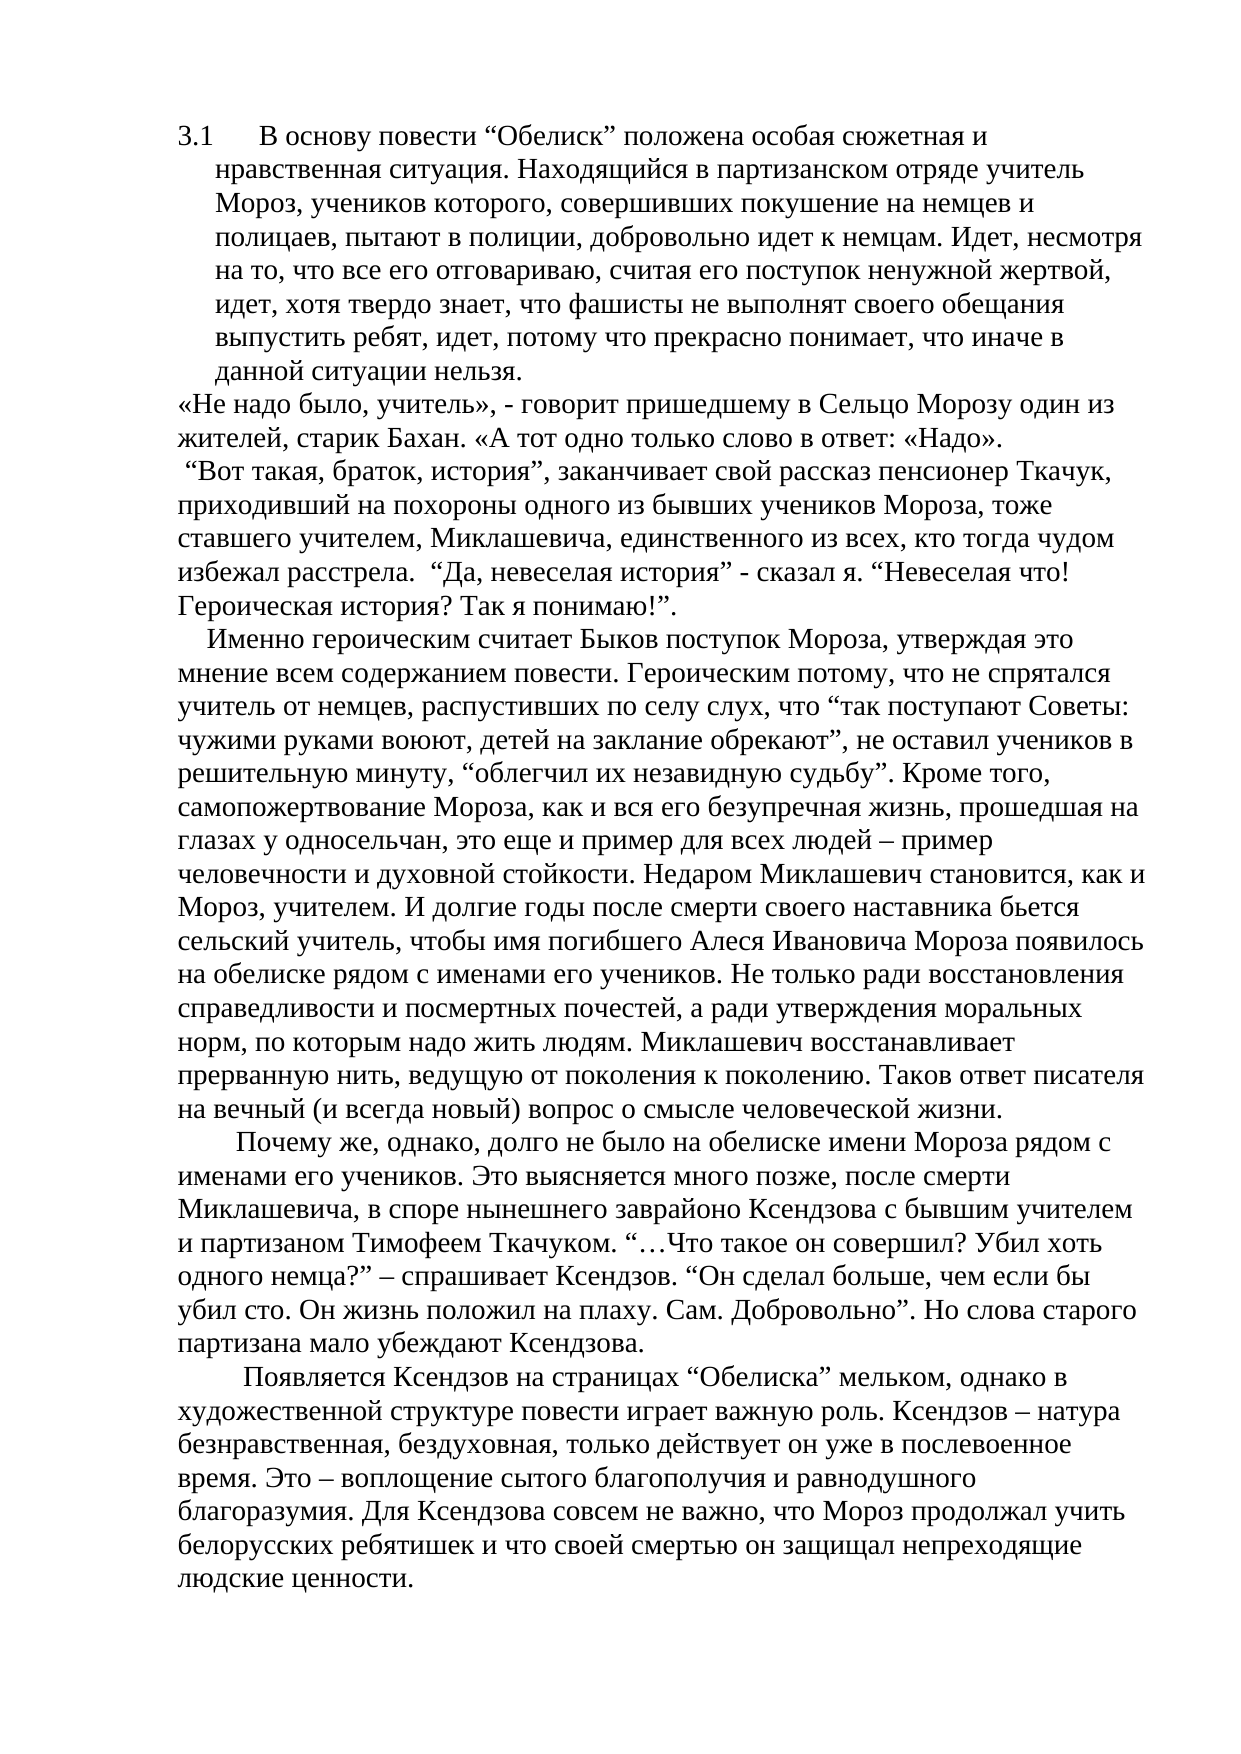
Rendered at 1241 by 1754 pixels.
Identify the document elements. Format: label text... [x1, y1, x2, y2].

text «Не надо было, учитель», - говорит пришедшему в Сельцо Морозу один из жителей, старик Бахан. «А тот одно только слово в ответ: «Надо». [177, 386, 1152, 453]
text Появляется Ксендзов на страницах “Обелиска” мельком, однако в художественной структуре повести играет важную роль. Ксендзов – натура безнравственная, бездуховная, только действует он уже в послевоенное время. Это – воплощение сытого благополучия и равнодушного благоразумия. Для Ксендзова совсем не важно, что Мороз продолжал учить белорусских ребятишек и что своей смертью он защищал непреходящие людские ценности. [177, 1359, 1152, 1594]
text Почему же, однако, долго не было на обелиске имени Мороза рядом с именами его учеников. Это выясняется много позже, после смерти Миклашевича, в споре нынешнего заврайоно Ксендзова с бывшим учителем и партизаном Тимофеем Ткачуком. “…Что такое он совершил? Убил хоть одного немца?” – спрашивает Ксендзов. “Он сделал больше, чем если бы убил сто. Он жизнь положил на плаху. Сам. Добровольно”. Но слова старого партизана мало убеждают Ксендзова. [177, 1124, 1152, 1359]
list В основу повести “Обелиск” положена особая сюжетная и нравственная ситуация. Находящийся в партизанском отряде учитель Мороз, учеников которого, совершивших покушение на немцев и полицаев, пытают в полиции, добровольно идет к немцам. Идет, несмотря на то, что все его отговариваю, считая его поступок ненужной жертвой, идет, хотя твердо знает, что фашисты не выполнят своего обещания выпустить ребят, идет, потому что прекрасно понимает, что иначе в данной ситуации нельзя. [177, 118, 1152, 386]
text Именно героическим считает Быков поступок Мороза, утверждая это мнение всем содержанием повести. Героическим потому, что не спрятался учитель от немцев, распустивших по селу слух, что “так поступают Советы: чужими руками воюют, детей на заклание обрекают”, не оставил учеников в решительную минуту, “облегчил их незавидную судьбу”. Кроме того, самопожертвование Мороза, как и вся его безупречная жизнь, прошедшая на глазах у односельчан, это еще и пример для всех людей – пример человечности и духовной стойкости. Недаром Миклашевич становится, как и Мороз, учителем. И долгие годы после смерти своего наставника бьется сельский учитель, чтобы имя погибшего Алеся Ивановича Мороза появилось на обелиске рядом с именами его учеников. Не только ради восстановления справедливости и посмертных почестей, а ради утверждения моральных норм, по которым надо жить людям. Миклашевич восстанавливает прерванную нить, ведущую от поколения к поколению. Таков ответ писателя на вечный (и всегда новый) вопрос о смысле человеческой жизни. [177, 621, 1152, 1124]
text “Вот такая, браток, история”, заканчивает свой рассказ пенсионер Ткачук, приходивший на похороны одного из бывших учеников Мороза, тоже ставшего учителем, Миклашевича, единственного из всех, кто тогда чудом избежал расстрела. “Да, невеселая история” - сказал я. “Невеселая что! Героическая история? Так я понимаю!”. [177, 453, 1152, 621]
